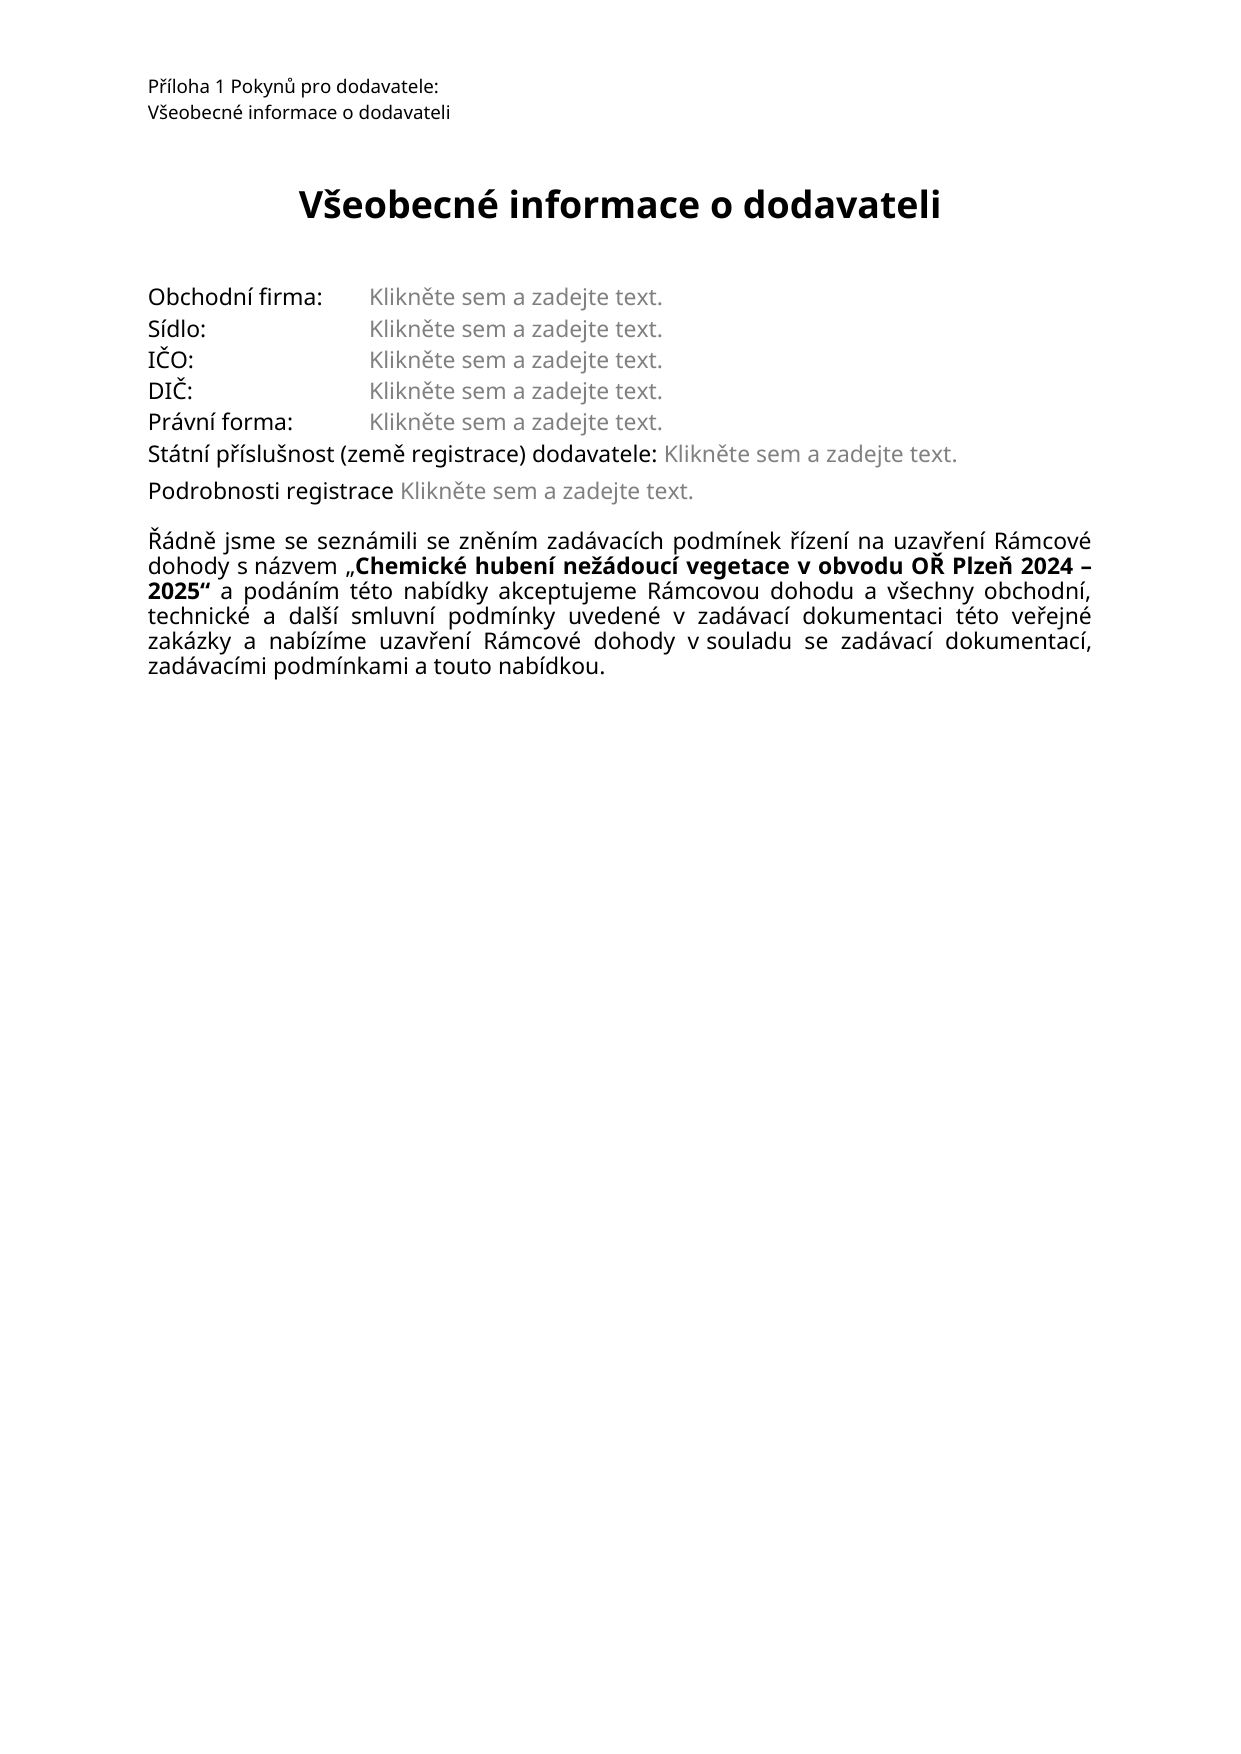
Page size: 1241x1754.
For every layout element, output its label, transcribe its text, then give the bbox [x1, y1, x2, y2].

text Státní příslušnost (země registrace) dodavatele: [148, 442, 1093, 467]
text Právní forma: [148, 411, 1093, 436]
text Obchodní firma: [148, 286, 1093, 311]
text DIČ: [148, 379, 1093, 404]
text Podrobnosti registrace [148, 479, 1093, 504]
text Sídlo: [148, 317, 1093, 342]
text IČO: [148, 348, 1093, 373]
text Řádně jsme se seznámili se zněním zadávacích podmínek řízení na uzavření Rámcové dohody s názvem „Chemické hubení nežádoucí vegetace v obvodu OŘ Plzeň 2024 – 2025“ a podáním této nabídky akceptujeme Rámcovou dohodu a všechny obchodní, technické a další smluvní podmínky uvedené v zadávací dokumentaci této veřejné zakázky a nabízíme uzavření Rámcové dohody v souladu se zadávací dokumentací, zadávacími podmínkami a touto nabídkou. [148, 529, 1093, 679]
title Všeobecné informace o dodavateli [148, 178, 1093, 229]
